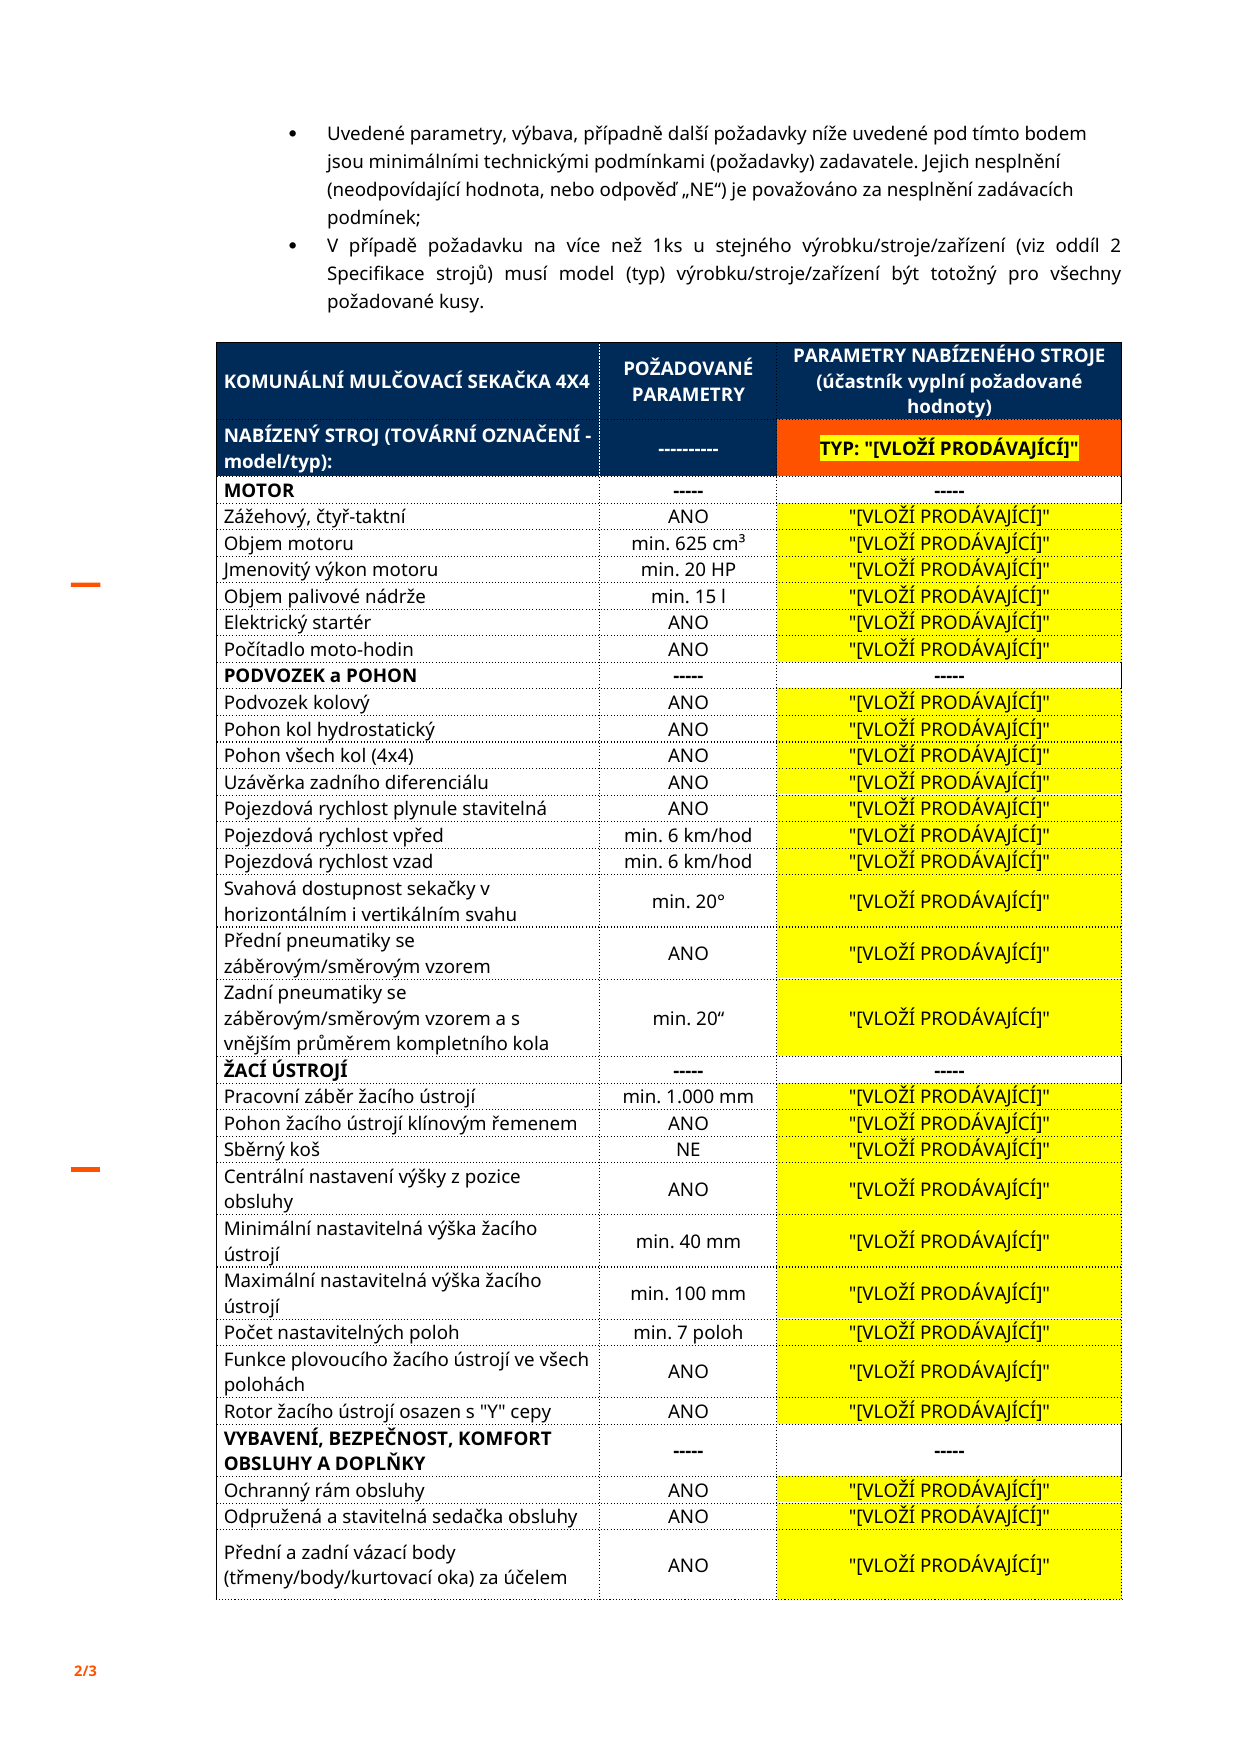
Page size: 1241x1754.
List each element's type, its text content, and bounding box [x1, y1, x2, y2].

table_cell ANO [600, 715, 777, 741]
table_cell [217, 1529, 599, 1599]
table_cell ANO [600, 768, 777, 794]
table_cell min. 20 HP [600, 556, 777, 582]
table_cell Svahová dostupnost sekačky v horizontálním i vertikálním svahu [217, 874, 599, 926]
table_cell TYP: "[VLOŽÍ PRODÁVAJÍCÍ]" [777, 419, 1121, 476]
table_cell "[VLOŽÍ PRODÁVAJÍCÍ]" [777, 635, 1122, 662]
table_cell "[VLOŽÍ PRODÁVAJÍCÍ]" [777, 1319, 1122, 1345]
table_cell "[VLOŽÍ PRODÁVAJÍCÍ]" [777, 926, 1122, 978]
table_cell ANO [600, 1476, 777, 1502]
table_cell Pojezdová rychlost vzad [217, 848, 599, 874]
table_cell min. 625 cm³ [600, 529, 777, 556]
table_cell Centrální nastavení výšky z pozice obsluhy [217, 1162, 599, 1214]
table_cell min. 15 l [600, 582, 777, 609]
table_cell min. 7 poloh [600, 1319, 777, 1345]
table_cell "[VLOŽÍ PRODÁVAJÍCÍ]" [777, 1345, 1122, 1397]
table_cell "[VLOŽÍ PRODÁVAJÍCÍ]" [777, 688, 1122, 715]
table_cell Počítadlo moto-hodin [217, 635, 599, 662]
table_cell Počet nastavitelných poloh [217, 1319, 599, 1345]
table_cell Funkce plovoucího žacího ústrojí ve všech polohách [217, 1345, 599, 1397]
table_cell ANO [600, 1503, 777, 1529]
table_cell "[VLOŽÍ PRODÁVAJÍCÍ]" [777, 821, 1122, 848]
table_cell Maximální nastavitelná výška žacího ústrojí [217, 1266, 599, 1318]
table_cell "[VLOŽÍ PRODÁVAJÍCÍ]" [777, 1476, 1122, 1502]
table_cell Odpružená a stavitelná sedačka obsluhy [217, 1503, 599, 1529]
table_cell Minimální nastavitelná výška žacího ústrojí [217, 1214, 599, 1266]
table_cell min. 6 km/hod [600, 821, 777, 848]
table_cell MOTOR [217, 476, 599, 502]
table_cell min. 1.000 mm [600, 1083, 777, 1109]
table_cell ANO [600, 688, 777, 715]
table_cell ----- [777, 476, 1121, 502]
table_cell Ochranný rám obsluhy [217, 1476, 599, 1502]
table_cell Rotor žacího ústrojí osazen s "Y" cepy [217, 1397, 599, 1424]
table_cell ----- [777, 1056, 1121, 1083]
table_cell Pohon žacího ústrojí klínovým řemenem [217, 1109, 599, 1136]
table_cell Objem motoru [217, 529, 599, 556]
table_cell NE [600, 1136, 777, 1162]
table_cell "[VLOŽÍ PRODÁVAJÍCÍ]" [777, 582, 1122, 609]
table_cell ANO [600, 635, 777, 662]
table_cell Objem palivové nádrže [217, 582, 599, 609]
table_header KOMUNÁLNÍ MULČOVACÍ SEKAČKA 4X4 [217, 343, 599, 419]
table_cell ----- [777, 1424, 1121, 1476]
table_cell "[VLOŽÍ PRODÁVAJÍCÍ]" [777, 609, 1122, 635]
table_cell ANO [600, 795, 777, 821]
table_header PARAMETRY NABÍZENÉHO STROJE (účastník vyplní požadované hodnoty) [777, 343, 1121, 419]
table_cell min. 20° [600, 874, 777, 926]
table_cell Pojezdová rychlost vpřed [217, 821, 599, 848]
table_cell "[VLOŽÍ PRODÁVAJÍCÍ]" [777, 1266, 1122, 1318]
table_cell "[VLOŽÍ PRODÁVAJÍCÍ]" [777, 848, 1122, 874]
table_cell Uzávěrka zadního diferenciálu [217, 768, 599, 794]
table_cell ----- [777, 662, 1121, 688]
table_cell ANO [600, 926, 777, 978]
table_cell ----- [600, 1056, 777, 1083]
table_cell "[VLOŽÍ PRODÁVAJÍCÍ]" [777, 1162, 1122, 1214]
table_cell Zážehový, čtyř-taktní [217, 503, 599, 529]
table_cell "[VLOŽÍ PRODÁVAJÍCÍ]" [777, 715, 1122, 741]
table_cell ANO [600, 1345, 777, 1397]
table_cell min. 6 km/hod [600, 848, 777, 874]
table_cell "[VLOŽÍ PRODÁVAJÍCÍ]" [777, 1109, 1122, 1136]
table_cell VYBAVENÍ, BEZPEČNOST, KOMFORT OBSLUHY A DOPLŇKY [217, 1424, 599, 1476]
table_cell ----- [600, 1424, 777, 1476]
table_cell ŽACÍ ÚSTROJÍ [217, 1056, 599, 1083]
table_cell "[VLOŽÍ PRODÁVAJÍCÍ]" [777, 1136, 1122, 1162]
table_cell "[VLOŽÍ PRODÁVAJÍCÍ]" [777, 1083, 1122, 1109]
table_cell Podvozek kolový [217, 688, 599, 715]
table_cell Pracovní záběr žacího ústrojí [217, 1083, 599, 1109]
table_cell ANO [600, 1162, 777, 1214]
table_cell Pojezdová rychlost plynule stavitelná [217, 795, 599, 821]
table_cell NABÍZENÝ STROJ (TOVÁRNÍ OZNAČENÍ - model/typ): [217, 419, 599, 476]
table_cell Jmenovitý výkon motoru [217, 556, 599, 582]
table_cell ---------- [600, 419, 777, 476]
table_cell ----- [600, 476, 777, 502]
table_cell "[VLOŽÍ PRODÁVAJÍCÍ]" [777, 556, 1122, 582]
table_cell "[VLOŽÍ PRODÁVAJÍCÍ]" [777, 529, 1122, 556]
list Uvedené parametry, výbava, případně další požadavky níže uvedené pod tímto bodem jsou minimálními technickými podmínkami (požadavky) zadavatele. Jejich nesplnění (neodpovídající hodnota, nebo odpověď „NE“) je považováno za nesplnění zadávacích podmínek; [289, 121, 1122, 230]
table_cell "[VLOŽÍ PRODÁVAJÍCÍ]" [777, 795, 1122, 821]
table_cell "[VLOŽÍ PRODÁVAJÍCÍ]" [777, 768, 1122, 794]
table_header POŽADOVANÉ PARAMETRY [600, 343, 777, 419]
table_cell ANO [600, 503, 777, 529]
table_cell Sběrný koš [217, 1136, 599, 1162]
table_cell "[VLOŽÍ PRODÁVAJÍCÍ]" [777, 1503, 1122, 1529]
table_cell "[VLOŽÍ PRODÁVAJÍCÍ]" [777, 979, 1122, 1056]
table_cell min. 40 mm [600, 1214, 777, 1266]
table_cell ANO [600, 609, 777, 635]
table_cell Přední pneumatiky se záběrovým/směrovým vzorem [217, 926, 599, 978]
table_cell ANO [600, 741, 777, 768]
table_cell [777, 1529, 1122, 1599]
table_cell "[VLOŽÍ PRODÁVAJÍCÍ]" [777, 1214, 1122, 1266]
table_cell Pohon všech kol (4x4) [217, 741, 599, 768]
table_cell min. 20“ [600, 979, 777, 1056]
table_cell ----- [600, 662, 777, 688]
table_cell ANO [600, 1397, 777, 1424]
table_cell Zadní pneumatiky se záběrovým/směrovým vzorem a s vnějším průměrem kompletního kola [217, 979, 599, 1056]
table_cell "[VLOŽÍ PRODÁVAJÍCÍ]" [777, 503, 1122, 529]
table_cell "[VLOŽÍ PRODÁVAJÍCÍ]" [777, 874, 1122, 926]
table_cell "[VLOŽÍ PRODÁVAJÍCÍ]" [777, 1397, 1122, 1424]
table_cell ANO [600, 1529, 777, 1599]
table_cell min. 100 mm [600, 1266, 777, 1318]
table_cell PODVOZEK a POHON [217, 662, 599, 688]
list V případě požadavku na více než 1ks u stejného výrobku/stroje/zařízení (viz oddíl 2 Specifikace strojů) musí model (typ) výrobku/stroje/zařízení být totožný pro všechny požadované kusy. [289, 233, 1122, 314]
table_cell Pohon kol hydrostatický [217, 715, 599, 741]
table_cell ANO [600, 1109, 777, 1136]
table_cell Elektrický startér [217, 609, 599, 635]
table_cell "[VLOŽÍ PRODÁVAJÍCÍ]" [777, 741, 1122, 768]
